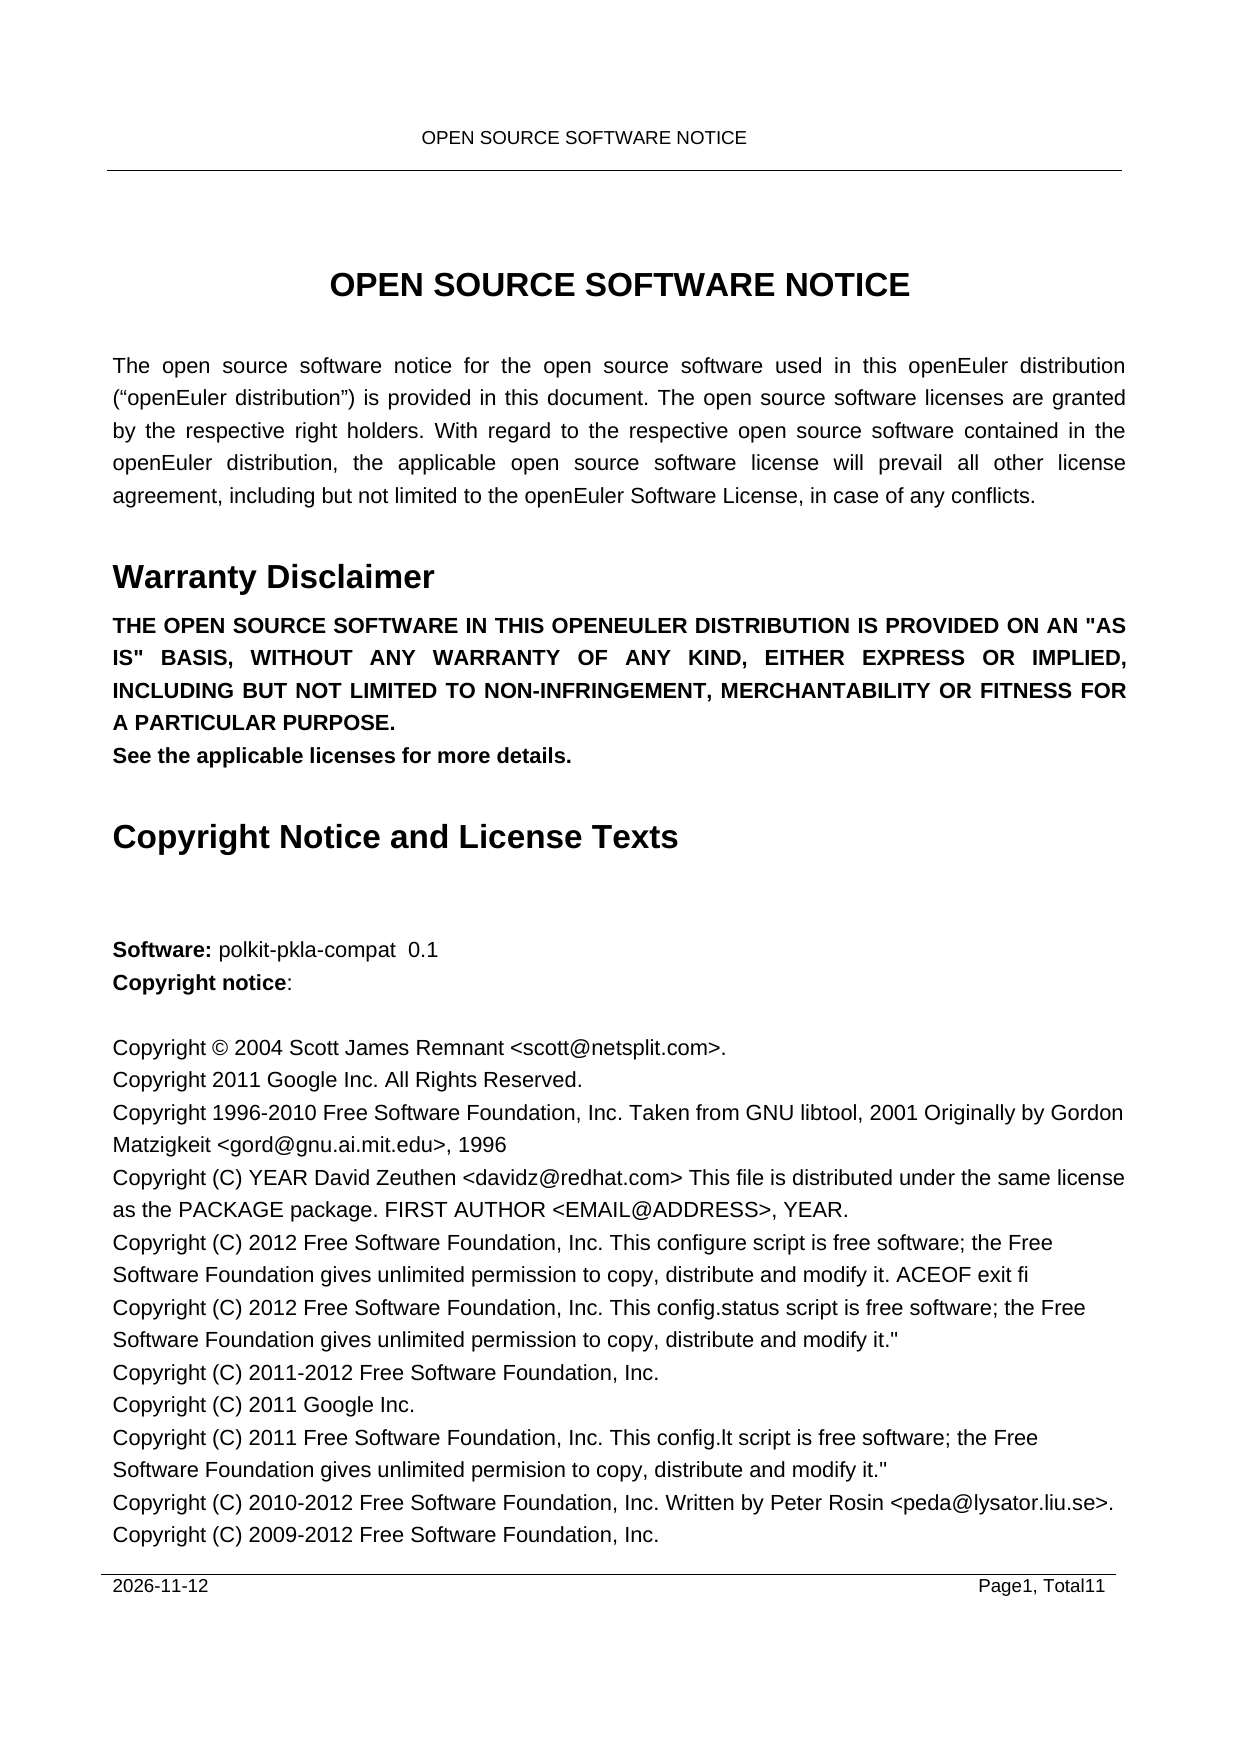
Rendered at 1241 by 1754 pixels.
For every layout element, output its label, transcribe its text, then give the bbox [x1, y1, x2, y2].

text Copyright (C) 2012 Free Software Foundation, Inc. This configure script is free software; the Free Software Foundation gives unlimited permission to copy, distribute and modify it. ACEOF exit fi [112, 1226, 1128, 1291]
text Copyright (C) 2011 Free Software Foundation, Inc. This config.lt script is free software; the Free Software Foundation gives unlimited permision to copy, distribute and modify it." [112, 1421, 1128, 1486]
text Copyright (C) YEAR David Zeuthen <davidz@redhat.com> This file is distributed under the same license as the PACKAGE package. FIRST AUTHOR <EMAIL@ADDRESS>, YEAR. [112, 1161, 1128, 1226]
text THE OPEN SOURCE SOFTWARE IN THIS OPENEULER DISTRIBUTION IS PROVIDED ON AN "AS IS" BASIS, WITHOUT ANY WARRANTY OF ANY KIND, EITHER EXPRESS OR IMPLIED, INCLUDING BUT NOT LIMITED TO NON-INFRINGEMENT, MERCHANTABILITY OR FITNESS FOR A PARTICULAR PURPOSE. See the applicable licenses for more details. [112, 609, 1128, 771]
text Copyright notice: [112, 966, 1128, 998]
text Software: polkit-pkla-compat 0.1 [112, 933, 1128, 966]
text The open source software notice for the open source software used in this openEuler distribution (“openEuler distribution”) is provided in this document. The open source software licenses are granted by the respective right holders. With regard to the respective open source software contained in the openEuler distribution, the applicable open source software license will prevail all other license agreement, including but not limited to the openEuler Software License, in case of any conflicts. [112, 349, 1128, 511]
text Copyright (C) 2011-2012 Free Software Foundation, Inc. [112, 1356, 1128, 1388]
text Copyright (C) 2011 Google Inc. [112, 1388, 1128, 1421]
text Copyright (C) 2009-2012 Free Software Foundation, Inc. [112, 1518, 1128, 1551]
text Copyright Notice and License Texts [112, 804, 1128, 869]
text Copyright (C) 2012 Free Software Foundation, Inc. This config.status script is free software; the Free Software Foundation gives unlimited permission to copy, distribute and modify it." [112, 1291, 1128, 1356]
text Copyright 2011 Google Inc. All Rights Reserved. [112, 1063, 1128, 1096]
text OPEN SOURCE SOFTWARE NOTICE [112, 251, 1128, 316]
text Copyright 1996-2010 Free Software Foundation, Inc. Taken from GNU libtool, 2001 Originally by Gordon Matzigkeit <gord@gnu.ai.mit.edu>, 1996 [112, 1096, 1128, 1161]
text Copyright (C) 2010-2012 Free Software Foundation, Inc. Written by Peter Rosin <peda@lysator.liu.se>. [112, 1486, 1128, 1518]
text Copyright © 2004 Scott James Remnant <scott@netsplit.com>. [112, 1031, 1128, 1063]
text Warranty Disclaimer [112, 544, 1128, 609]
